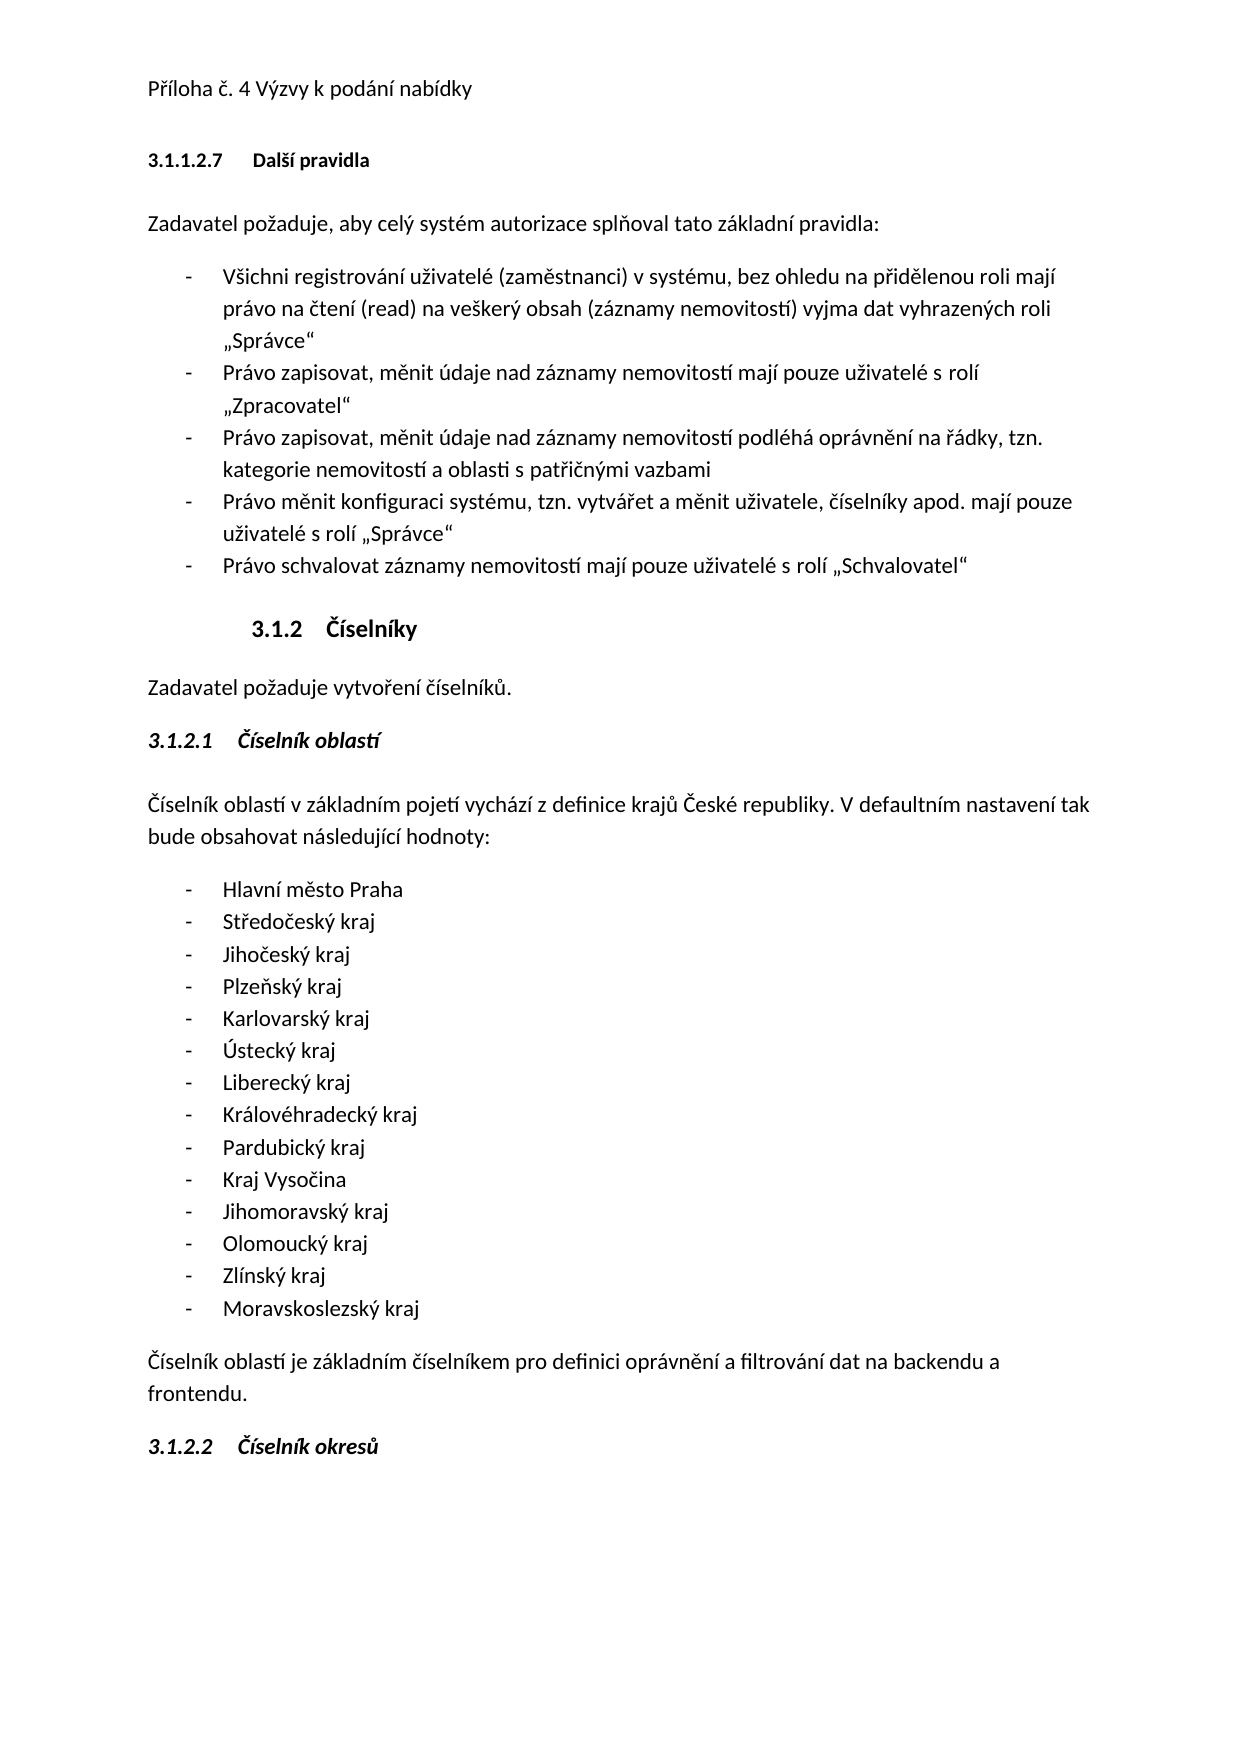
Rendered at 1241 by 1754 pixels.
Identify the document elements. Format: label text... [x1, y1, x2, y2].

list Právo zapisovat, měnit údaje nad záznamy nemovitostí mají pouze uživatelé s rolí „Zpracovatel“ [185, 358, 1093, 419]
list Liberecký kraj [185, 1068, 1093, 1096]
subtitle Číselník oblastí [148, 726, 1093, 754]
list Jihočeský kraj [185, 940, 1093, 968]
list Hlavní město Praha [185, 875, 1093, 903]
list Kraj Vysočina [185, 1165, 1093, 1193]
list Královéhradecký kraj [185, 1101, 1093, 1129]
list Moravskoslezský kraj [185, 1294, 1093, 1322]
list Zlínský kraj [185, 1262, 1093, 1289]
list Pardubický kraj [185, 1133, 1093, 1161]
text Zadavatel požaduje vytvoření číselníků. [148, 673, 1093, 701]
list Ústecký kraj [185, 1036, 1093, 1064]
list Právo zapisovat, měnit údaje nad záznamy nemovitostí podléhá oprávnění na řádky, tzn. kategorie nemovitostí a oblasti s patřičnými vazbami [185, 423, 1093, 483]
text Číselník oblastí v základním pojetí vychází z definice krajů České republiky. V defaultním nastavení tak bude obsahovat následující hodnoty: [148, 758, 1093, 850]
list Olomoucký kraj [185, 1229, 1093, 1257]
subtitle Číselníky [251, 613, 1093, 643]
subtitle Číselník okresů [148, 1432, 1093, 1460]
text Zadavatel požaduje, aby celý systém autorizace splňoval tato základní pravidla: [148, 209, 1093, 237]
list Právo schvalovat záznamy nemovitostí mají pouze uživatelé s rolí „Schvalovatel“ [185, 552, 1093, 580]
list Právo měnit konfiguraci systému, tzn. vytvářet a měnit uživatele, číselníky apod. mají pouze uživatelé s rolí „Správce“ [185, 487, 1093, 547]
list Středočeský kraj [185, 907, 1093, 936]
subtitle Další pravidla [148, 148, 1093, 173]
list Jihomoravský kraj [185, 1197, 1093, 1225]
list Karlovarský kraj [185, 1004, 1093, 1032]
list Plzeňský kraj [185, 972, 1093, 1000]
text Číselník oblastí je základním číselníkem pro definici oprávnění a filtrování dat na backendu a frontendu. [148, 1347, 1093, 1407]
list Všichni registrování uživatelé (zaměstnanci) v systému, bez ohledu na přidělenou roli mají právo na čtení (read) na veškerý obsah (záznamy nemovitostí) vyjma dat vyhrazených roli „Správce“ [185, 262, 1093, 354]
